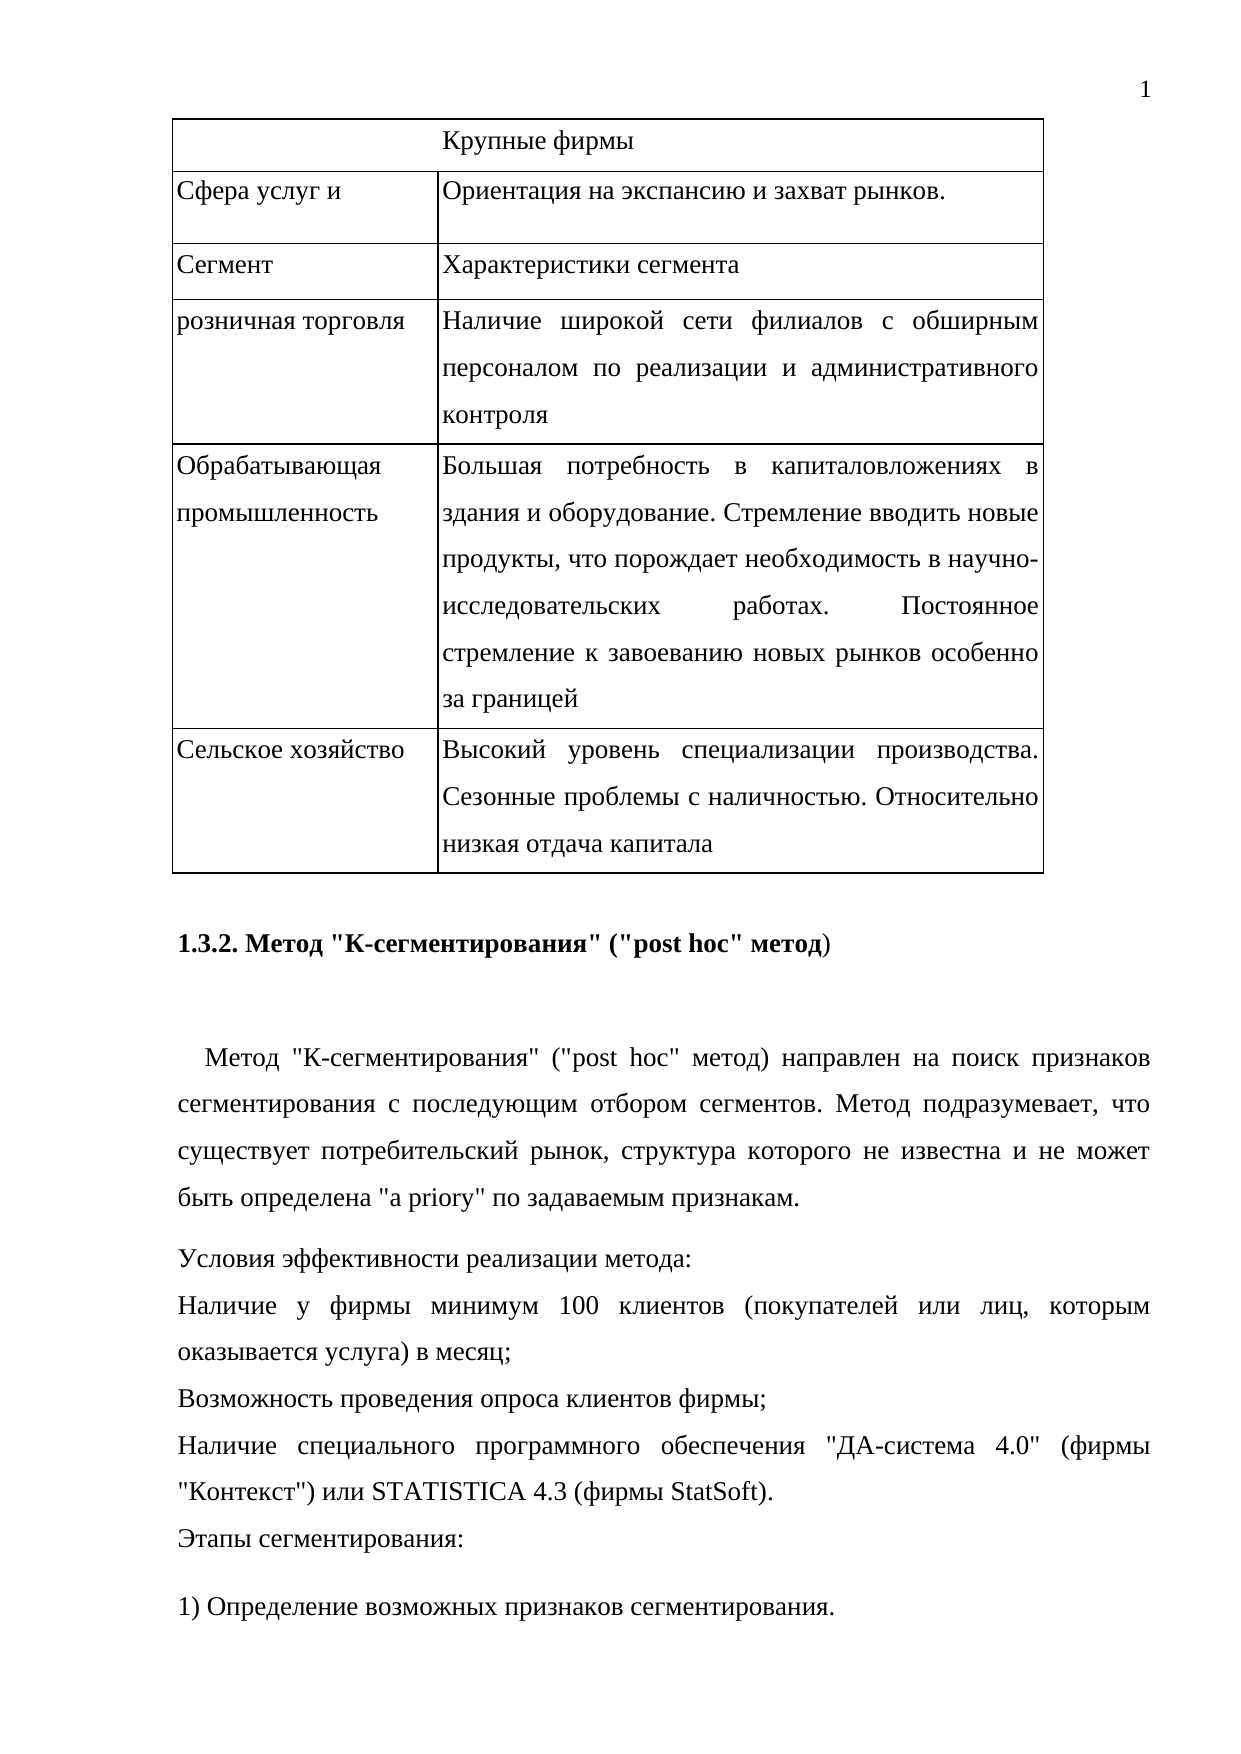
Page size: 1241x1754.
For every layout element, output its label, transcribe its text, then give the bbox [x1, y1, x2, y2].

text Этапы сегментирования: [177, 1522, 1152, 1553]
table_cell Крупные фирмы [438, 120, 1043, 171]
text Наличие специального программного обеспечения "ДА-система 4.0" (фирмы "Контекст") или STATISTICA 4.3 (фирмы StatSoft). [177, 1429, 1152, 1507]
table_cell Большая потребность в капиталовложениях в здания и оборудование. Стремление вводить новые продукты, что порождает необходимость в научно-исследовательских работах. Постоянное стремление к завоеванию новых рынков особенно за границей [439, 445, 1043, 728]
table_cell Характеристики сегмента [439, 244, 1043, 299]
table_cell [173, 120, 438, 171]
table_cell Сельское хозяйство [173, 729, 437, 872]
table_cell Обрабатывающая промышленность [173, 445, 437, 728]
table_cell розничная торговля [173, 300, 437, 443]
table_cell Сегмент [173, 244, 437, 299]
text Условия эффективности реализации метода: [177, 1242, 1152, 1273]
table_cell Сфера услуг и [173, 172, 437, 242]
table_cell Ориентация на экспансию и захват рынков. [439, 172, 1043, 242]
text Возможность проведения опроса клиентов фирмы; [177, 1382, 1152, 1413]
text Метод "К-сегментирования" ("post hoc" метод) направлен на поиск признаков сегментирования с последующим отбором сегментов. Метод подразумевает, что существует потребительский рынок, структура которого не известна и не может быть определена "a priory" по задаваемым признакам. [177, 1041, 1152, 1212]
text 1) Определение возможных признаков сегментирования. [177, 1589, 1152, 1621]
table_cell Наличие широкой сети филиалов с обширным персоналом по реализации и административного контроля [439, 300, 1043, 443]
text Наличие у фирмы минимум 100 клиентов (покупателей или лиц, которым оказывается услуга) в месяц; [177, 1289, 1152, 1367]
table_cell Высокий уровень специализации производства. Сезонные проблемы с наличностью. Относительно низкая отдача капитала [439, 729, 1043, 872]
text 1.3.2. Метод "К-сегментирования" ("post hoc" метод) [177, 927, 1152, 958]
